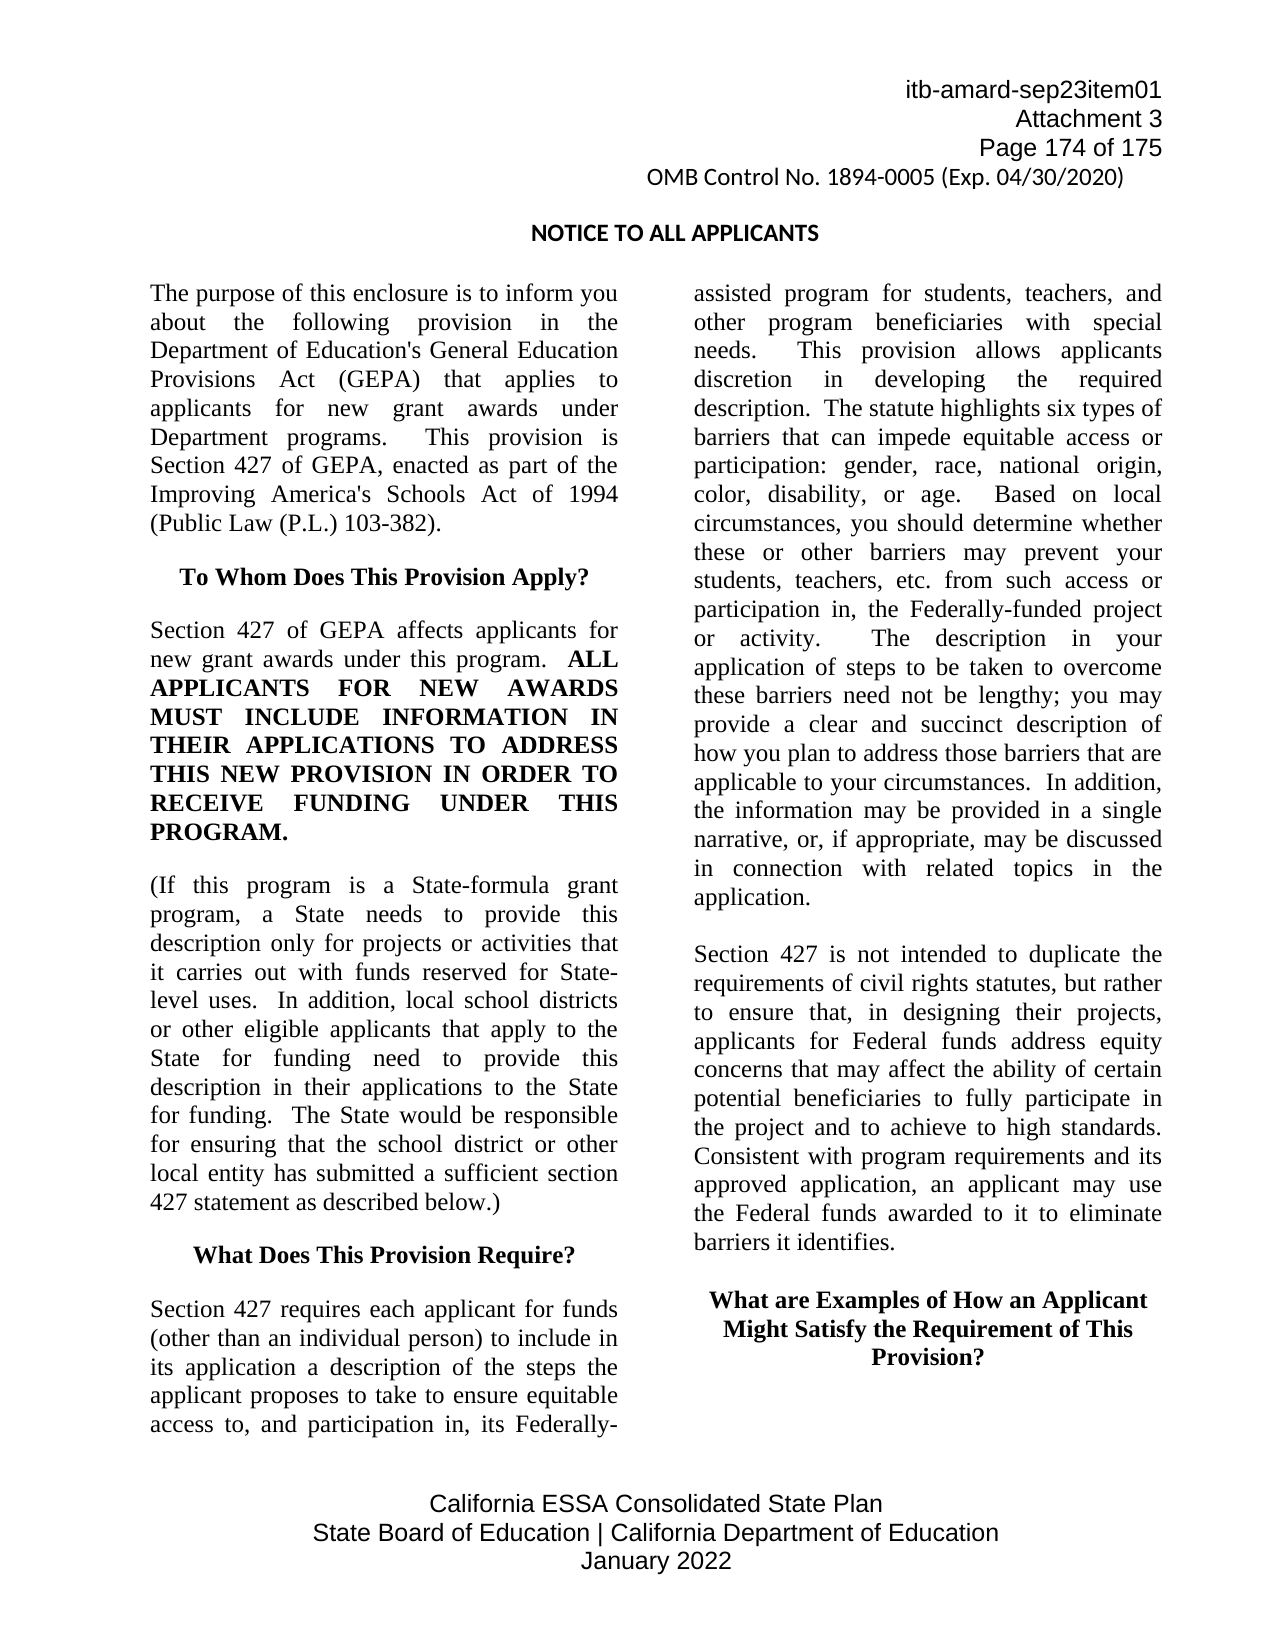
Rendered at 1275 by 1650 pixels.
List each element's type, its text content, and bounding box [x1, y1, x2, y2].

text OMB Control No. 1894-0005 (Exp. 04/30/2020) [150, 161, 1125, 192]
text Section 427 of GEPA affects applicants for new grant awards under this program. ALL APPLICANTS FOR NEW AWARDS MUST INCLUDE INFORMATION IN THEIR APPLICATIONS TO ADDRESS THIS NEW PROVISION IN ORDER TO RECEIVE FUNDING UNDER THIS PROGRAM. [150, 615, 619, 845]
text Section 427 is not intended to duplicate the requirements of civil rights statutes, but rather to ensure that, in designing their projects, applicants for Federal funds address equity concerns that may affect the ability of certain potential beneficiaries to fully participate in the project and to achieve to high standards. Consistent with program requirements and its approved application, an applicant may use the Federal funds awarded to it to eliminate barriers it identifies. [694, 939, 1162, 1256]
text Section 427 requires each applicant for funds (other than an individual person) to include in its application a description of the steps the applicant proposes to take to ensure equitable access to, and participation in, its Federally-assisted program for students, teachers, and other program beneficiaries with special needs. This provision allows applicants discretion in developing the required description. The statute highlights six types of barriers that can impede equitable access or participation: gender, race, national origin, color, disability, or age. Based on local circumstances, you should determine whether these or other barriers may prevent your students, teachers, etc. from such access or participation in, the Federally-funded project or activity. The description in your application of steps to be taken to overcome these barriers need not be lengthy; you may provide a clear and succinct description of how you plan to address those barriers that are applicable to your circumstances. In addition, the information may be provided in a single narrative, or, if appropriate, may be discussed in connection with related topics in the application. [694, 278, 1162, 910]
text What Does This Provision Require? [150, 1240, 619, 1269]
text To Whom Does This Provision Apply? [150, 562, 619, 590]
text What are Examples of How an Applicant Might Satisfy the Requirement of This Provision? [694, 1285, 1162, 1371]
text (If this program is a State-formula grant program, a State needs to provide this description only for projects or activities that it carries out with funds reserved for State-level uses. In addition, local school districts or other eligible applicants that apply to the State for funding need to provide this description in their applications to the State for funding. The State would be responsible for ensuring that the school district or other local entity has submitted a sufficient section 427 statement as described below.) [150, 870, 619, 1215]
text NOTICE TO ALL APPLICANTS [150, 217, 1162, 247]
text The purpose of this enclosure is to inform you about the following provision in the Department of Education's General Education Provisions Act (GEPA) that applies to applicants for new grant awards under Department programs. This provision is Section 427 of GEPA, enacted as part of the Improving America's Schools Act of 1994 (Public Law (P.L.) 103-382). [150, 278, 619, 537]
